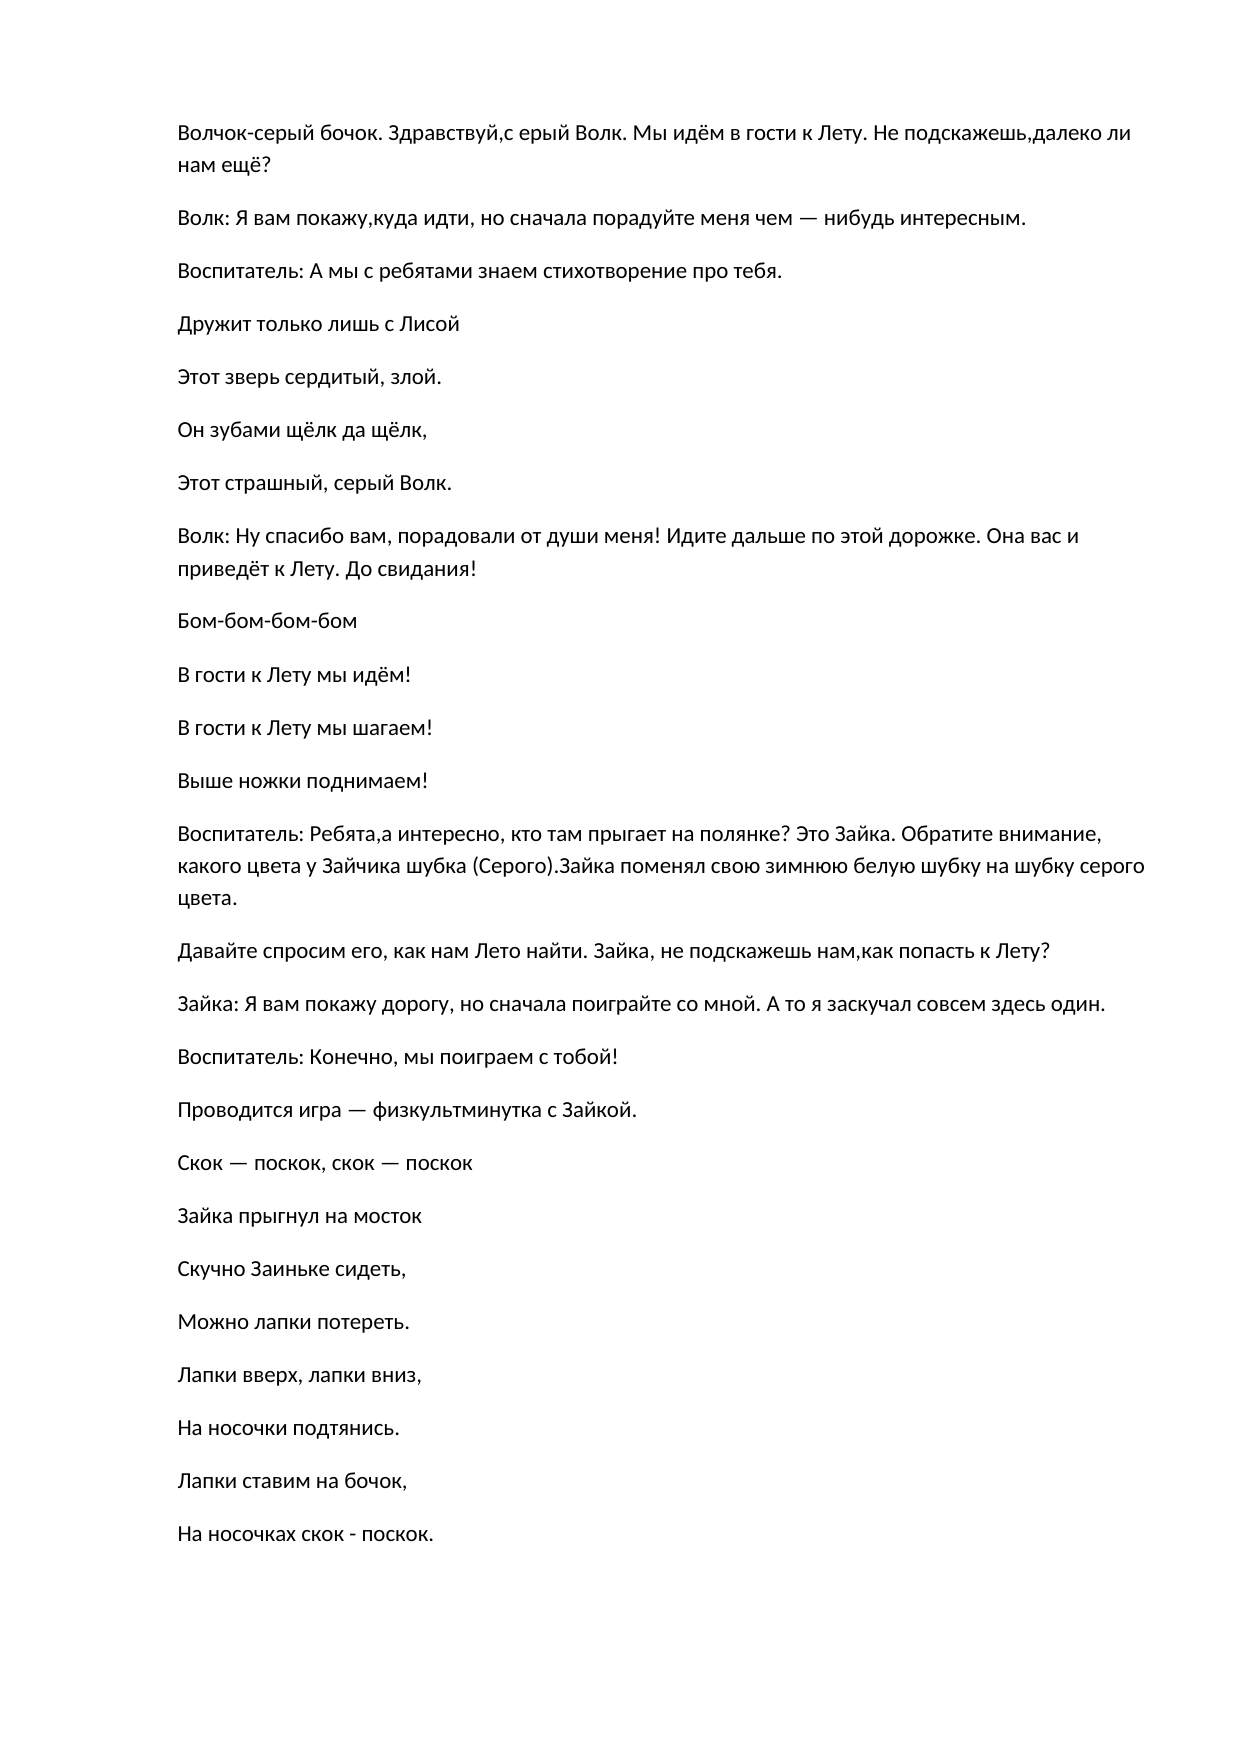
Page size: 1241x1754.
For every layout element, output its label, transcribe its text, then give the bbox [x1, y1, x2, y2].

text Этот зверь сердитый, злой. [177, 362, 1152, 390]
text Выше ножки поднимаем! [177, 766, 1152, 794]
text Лапки вверх, лапки вниз, [177, 1360, 1152, 1388]
text Бом-бом-бом-бом [177, 607, 1152, 635]
text Скучно Заиньке сидеть, [177, 1254, 1152, 1282]
text В гости к Лету мы шагаем! [177, 713, 1152, 741]
text Зайка прыгнул на мосток [177, 1201, 1152, 1229]
text На носочках скок - поскок. [177, 1519, 1152, 1547]
text В гости к Лету мы идём! [177, 660, 1152, 688]
text Скок — поскок, скок — поскок [177, 1148, 1152, 1176]
text Волк: Я вам покажу,куда идти, но сначала порадуйте меня чем — нибудь интересным. [177, 203, 1152, 231]
text Он зубами щёлк да щёлк, [177, 415, 1152, 443]
text Зайка: Я вам покажу дорогу, но сначала поиграйте со мной. А то я заскучал совсем здесь один. [177, 989, 1152, 1017]
text Волк: Ну спасибо вам, порадовали от души меня! Идите дальше по этой дорожке. Она вас и приведёт к Лету. До свидания! [177, 521, 1152, 582]
text Волчок-серый бочок. Здравствуй,с ерый Волк. Мы идём в гости к Лету. Не подскажешь,далеко ли нам ещё? [177, 118, 1152, 178]
text На носочки подтянись. [177, 1413, 1152, 1441]
text Можно лапки потереть. [177, 1307, 1152, 1335]
text Дружит только лишь с Лисой [177, 309, 1152, 337]
text Давайте спросим его, как нам Лето найти. Зайка, не подскажешь нам,как попасть к Лету? [177, 936, 1152, 964]
text Воспитатель: Конечно, мы поиграем с тобой! [177, 1042, 1152, 1070]
text Лапки ставим на бочок, [177, 1466, 1152, 1494]
text Проводится игра — физкультминутка с Зайкой. [177, 1095, 1152, 1123]
text Воспитатель: А мы с ребятами знаем стихотворение про тебя. [177, 256, 1152, 284]
text Воспитатель: Ребята,а интересно, кто там прыгает на полянке? Это Зайка. Обратите внимание, какого цвета у Зайчика шубка (Серого).Зайка поменял свою зимнюю белую шубку на шубку серого цвета. [177, 819, 1152, 911]
text Этот страшный, серый Волк. [177, 468, 1152, 496]
